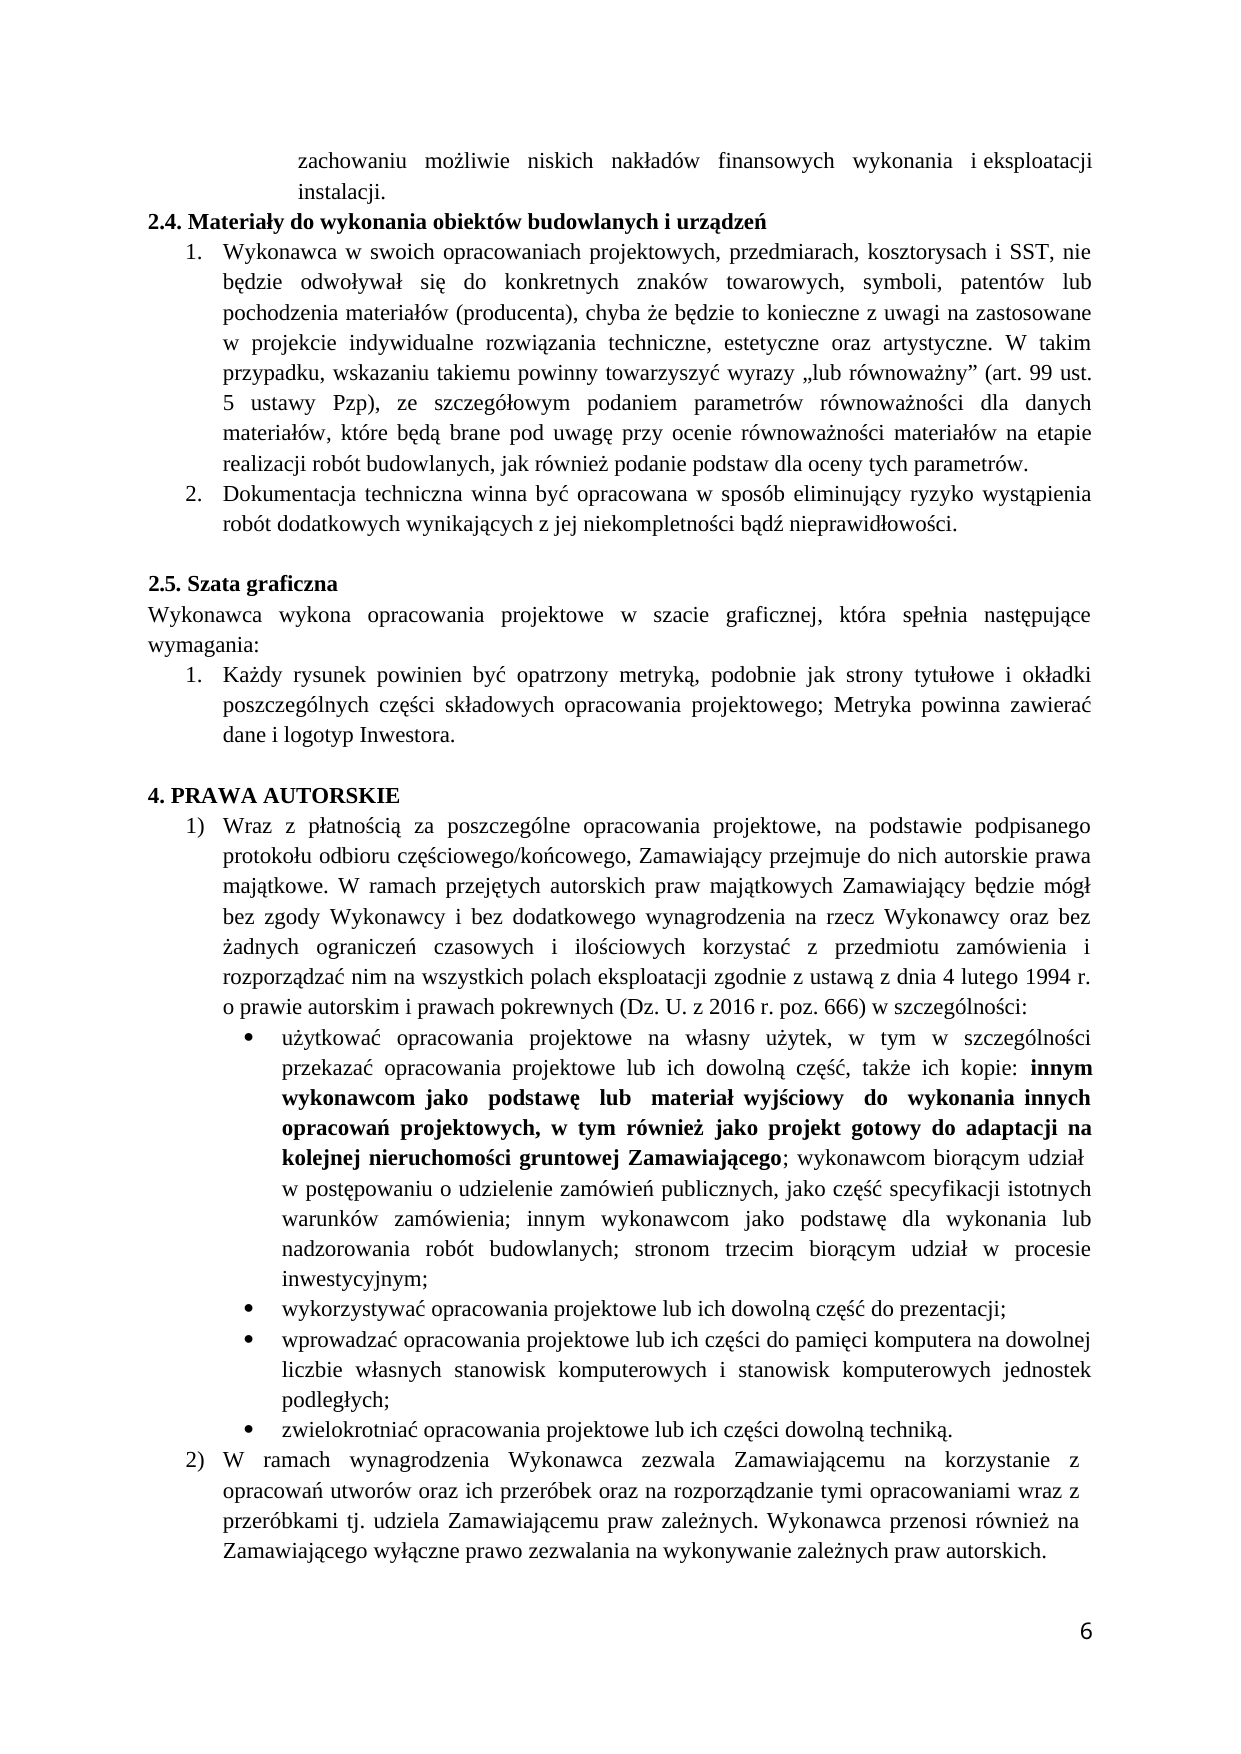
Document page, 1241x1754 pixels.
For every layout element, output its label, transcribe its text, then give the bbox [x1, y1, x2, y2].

list Dokumentacja techniczna winna być opracowana w sposób eliminujący ryzyko wystąpienia robót dodatkowych wynikających z jej niekompletności bądź nieprawidłowości. [185, 480, 1093, 536]
list wykorzystywać opracowania projektowe lub ich dowolną część do prezentacji; [244, 1296, 1093, 1322]
list W ramach wynagrodzenia Wykonawca zezwala Zamawiającemu na korzystanie z opracowań utworów oraz ich przeróbek oraz na rozporządzanie tymi opracowaniami wraz z przeróbkami tj. udziela Zamawiającemu praw zależnych. Wykonawca przenosi również na Zamawiającego wyłączne prawo zezwalania na wykonywanie zależnych praw autorskich. [185, 1447, 1081, 1563]
text 2.5. Szata graficzna [148, 571, 1093, 597]
list wprowadzać opracowania projektowe lub ich części do pamięci komputera na dowolnej liczbie własnych stanowisk komputerowych i stanowisk komputerowych jednostek podległych; [244, 1326, 1093, 1412]
text 4. PRAWA AUTORSKIE [148, 782, 1093, 808]
list użytkować opracowania projektowe na własny użytek, w tym w szczególności przekazać opracowania projektowe lub ich dowolną część, także ich kopie: innym wykonawcom jako podstawę lub materiał wyjściowy do wykonania innych opracowań projektowych, w tym również jako projekt gotowy do adaptacji na kolejnej nieruchomości gruntowej Zamawiającego; wykonawcom biorącym udział w postępowaniu o udzielenie zamówień publicznych, jako część specyfikacji istotnych warunków zamówienia; innym wykonawcom jako podstawę dla wykonania lub nadzorowania robót budowlanych; stronom trzecim biorącym udział w procesie inwestycyjnym; [244, 1024, 1093, 1292]
text Wykonawca wykona opracowania projektowe w szacie graficznej, która spełnia następujące wymagania: [148, 601, 1093, 657]
list zwielokrotniać opracowania projektowe lub ich części dowolną techniką. [244, 1416, 1093, 1443]
list Każdy rysunek powinien być opatrzony metryką, podobnie jak strony tytułowe i okładki poszczególnych części składowych opracowania projektowego; Metryka powinna zawierać dane i logotyp Inwestora. [185, 661, 1093, 748]
list Wraz z płatnością za poszczególne opracowania projektowe, na podstawie podpisanego protokołu odbioru częściowego/końcowego, Zamawiający przejmuje do nich autorskie prawa majątkowe. W ramach przejętych autorskich praw majątkowych Zamawiający będzie mógł bez zgody Wykonawcy i bez dodatkowego wynagrodzenia na rzecz Wykonawcy oraz bez żadnych ograniczeń czasowych i ilościowych korzystać z przedmiotu zamówienia i rozporządzać nim na wszystkich polach eksploatacji zgodnie z ustawą z dnia 4 lutego 1994 r. o prawie autorskim i prawach pokrewnych (Dz. U. z 2016 r. poz. 666) w szczególności: [185, 812, 1092, 1020]
text 2.4. Materiały do wykonania obiektów budowlanych i urządzeń [148, 208, 1093, 234]
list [260, 148, 1093, 204]
list Wykonawca w swoich opracowaniach projektowych, przedmiarach, kosztorysach i SST, nie będzie odwoływał się do konkretnych znaków towarowych, symboli, patentów lub pochodzenia materiałów (producenta), chyba że będzie to konieczne z uwagi na zastosowane w projekcie indywidualne rozwiązania techniczne, estetyczne oraz artystyczne. W takim przypadku, wskazaniu takiemu powinny towarzyszyć wyrazy „lub równoważny” (art. 99 ust. 5 ustawy Pzp), ze szczegółowym podaniem parametrów równoważności dla danych materiałów, które będą brane pod uwagę przy ocenie równoważności materiałów na etapie realizacji robót budowlanych, jak również podanie podstaw dla oceny tych parametrów. [185, 238, 1093, 476]
